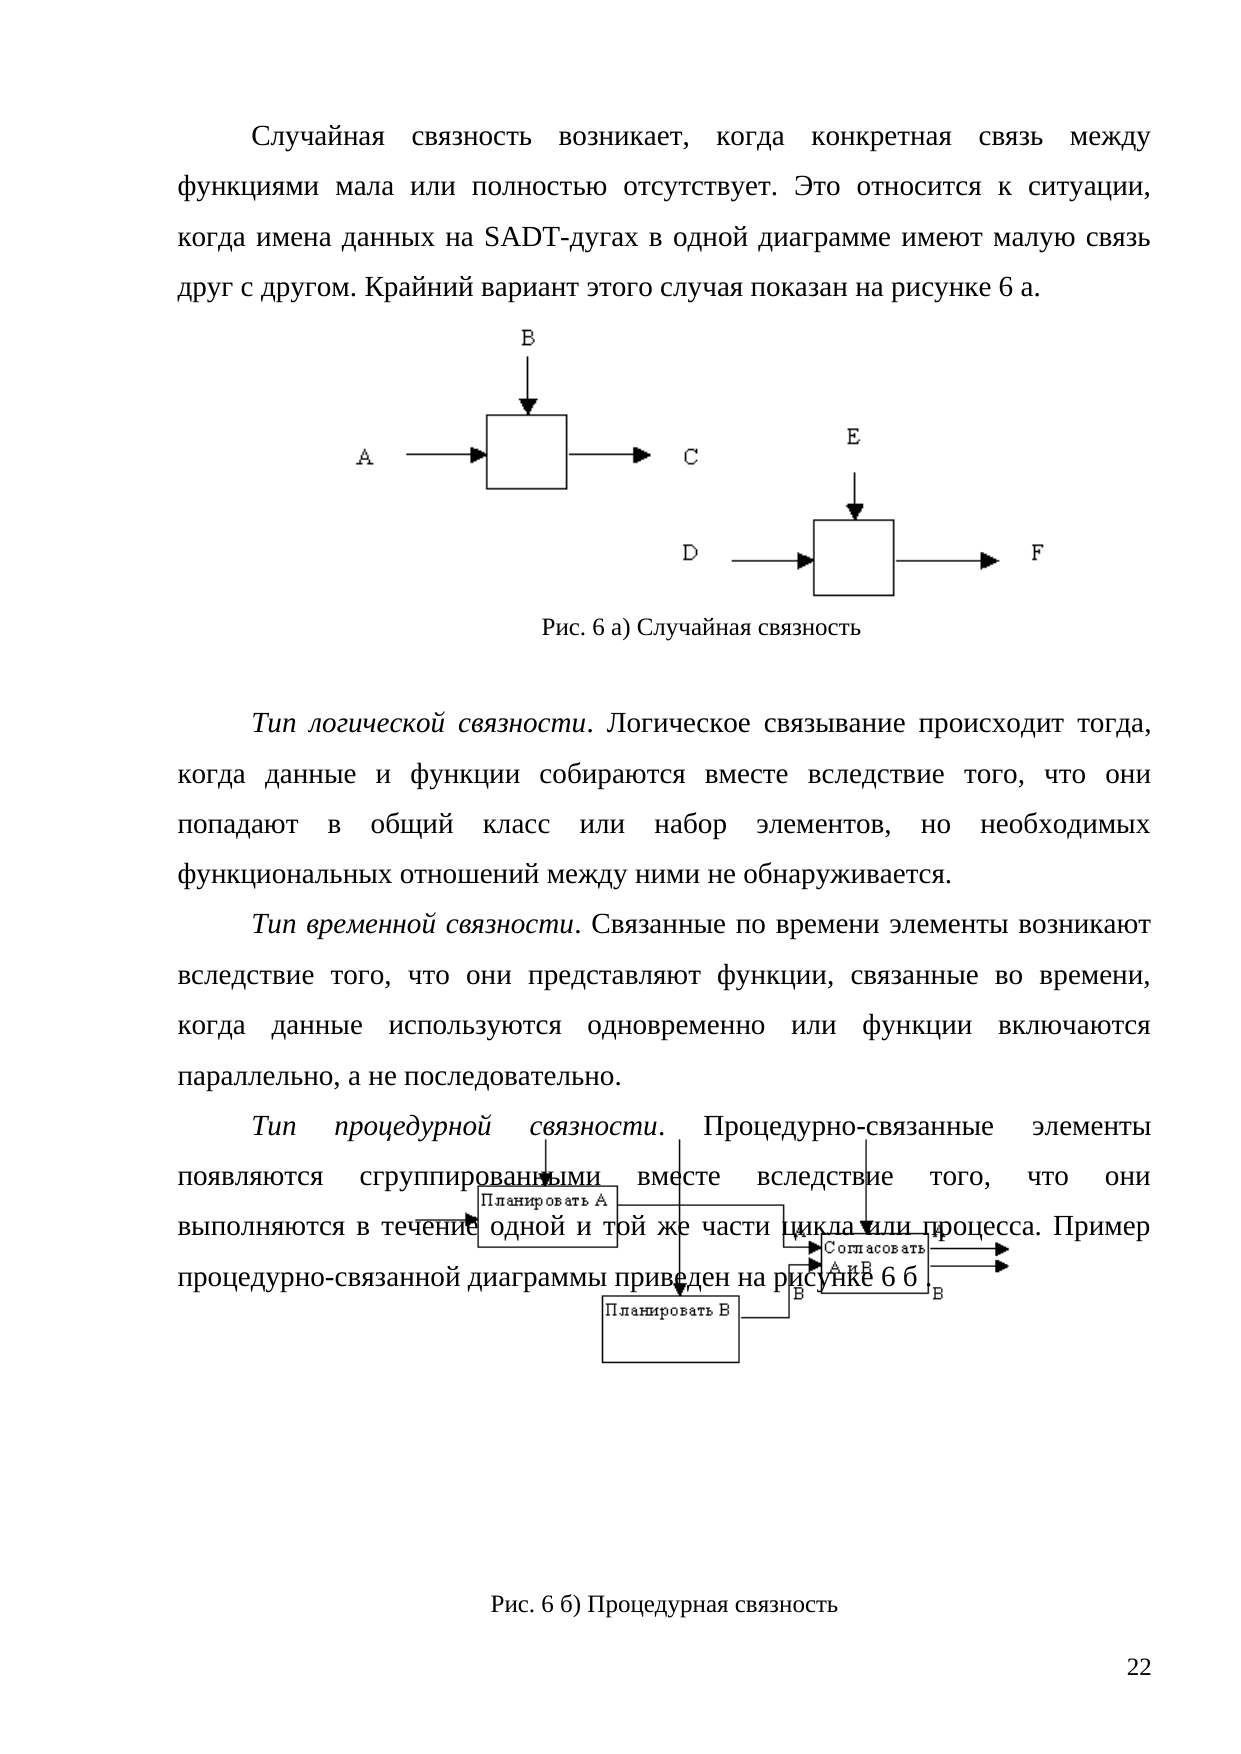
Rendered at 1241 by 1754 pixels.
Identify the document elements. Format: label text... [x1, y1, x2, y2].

text Случайная связность возникает, когда конкретная связь между функциями мала или полностью отсутствует. Это относится к ситуации, когда имена данных на SADT-дугах в одной диаграмме имеют малую связь друг с другом. Крайний вариант этого случая показан на рисунке 6 а. [177, 118, 1152, 303]
picture [383, 1292, 1040, 1366]
text Тип процедурной связности. Процедурно-связанные элементы появляются сгруппированными вместе вследствие того, что они выполняются в течение одной и той же части цикла или процесса. Пример процедурно-связанной диаграммы приведен на рисунке 6 б . [177, 1108, 1152, 1292]
picture [322, 319, 1081, 598]
text Рис. 6 а) Случайная связность [177, 612, 1152, 641]
text Рис. 6 б) Процедурная связность [177, 1589, 1152, 1618]
text Тип логической связности. Логическое связывание происходит тогда, когда данные и функции собираются вместе вследствие того, что они попадают в общий класс или набор элементов, но необходимых функциональных отношений между ними не обнаруживается. [177, 705, 1152, 890]
text Тип временной связности. Связанные по времени элементы возникают вследствие того, что они представляют функции, связанные во времени, когда данные используются одновременно или функции включаются параллельно, а не последовательно. [177, 907, 1152, 1091]
